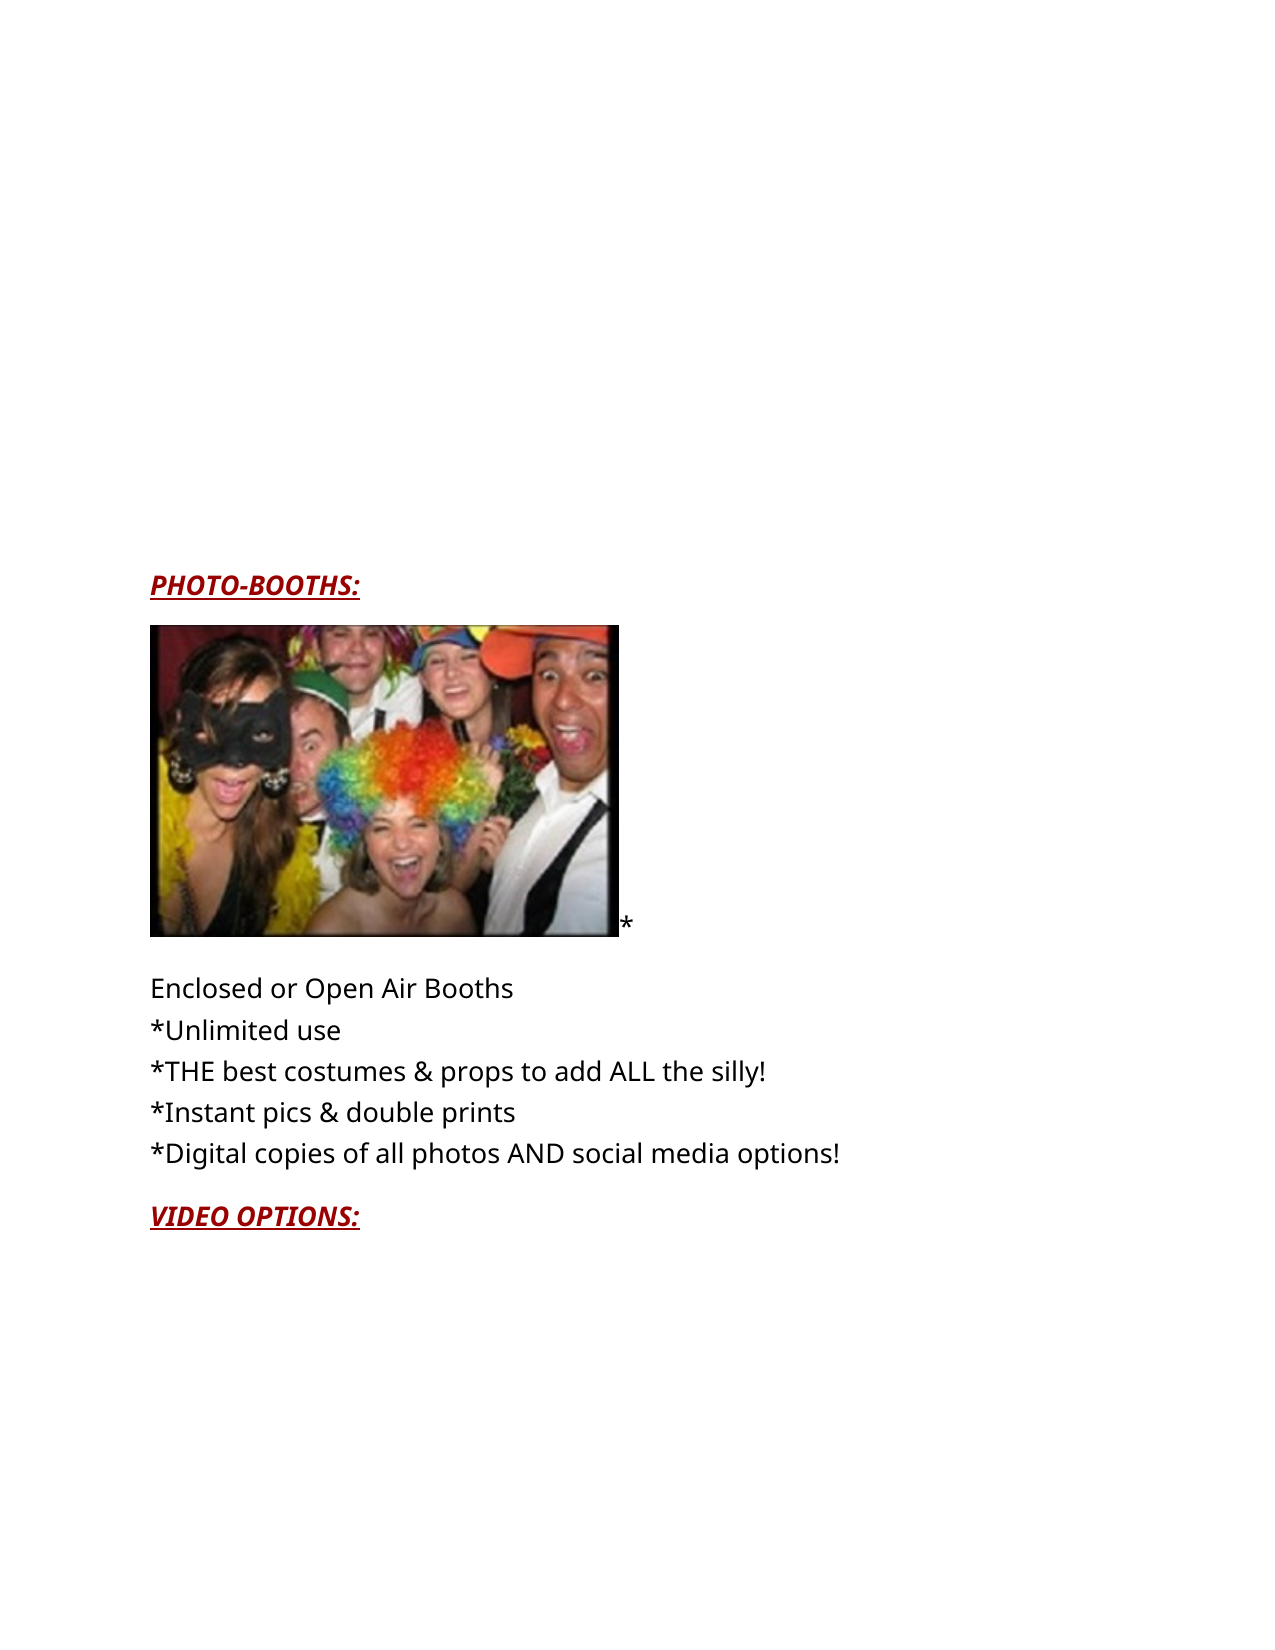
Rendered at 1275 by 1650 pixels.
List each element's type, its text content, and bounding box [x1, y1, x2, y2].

picture [150, 625, 619, 937]
text Enclosed or Open Air Booths *Unlimited use *THE best costumes & props to add ALL the silly! *Instant pics & double prints *Digital copies of all photos AND social media options! [150, 965, 1125, 1172]
text VIDEO OPTIONS: [150, 1193, 1125, 1234]
text PHOTO-BOOTHS: [150, 562, 1125, 604]
